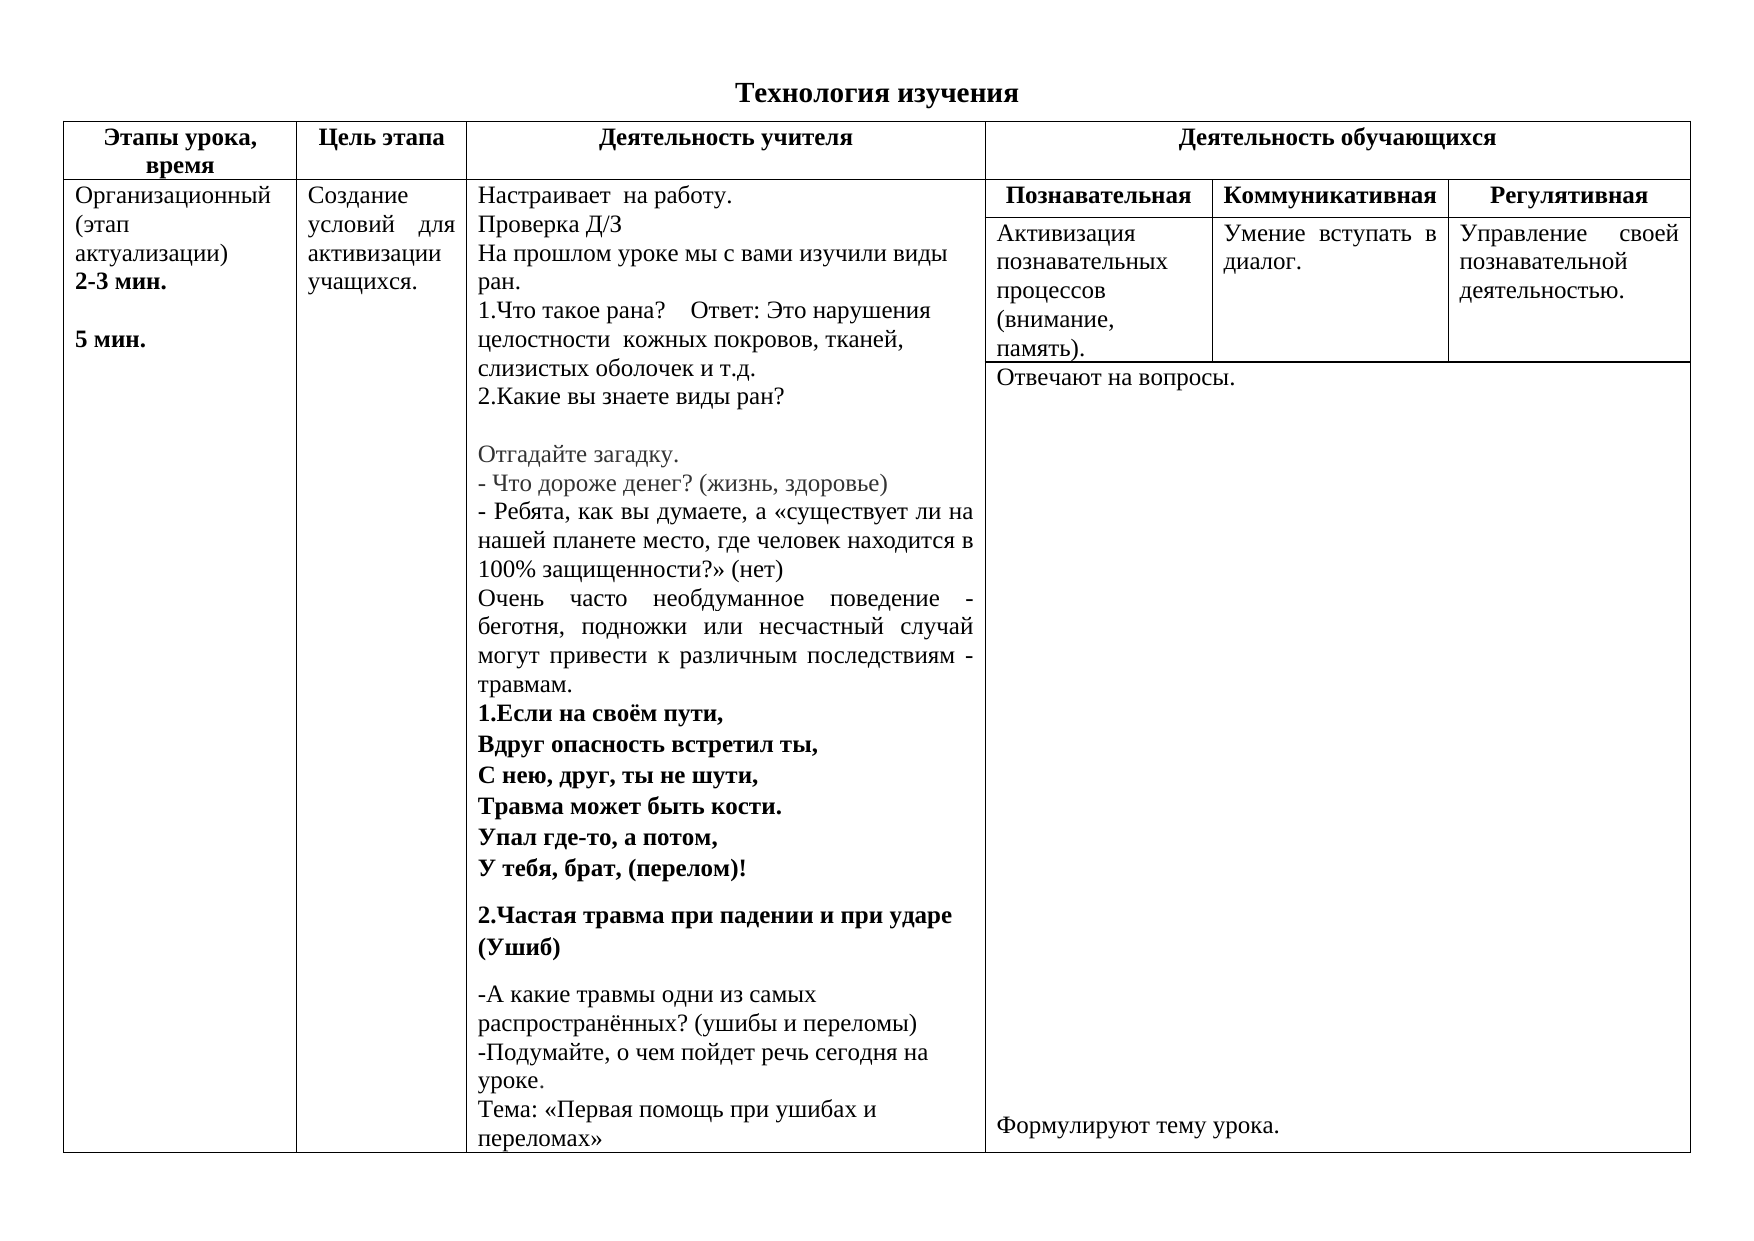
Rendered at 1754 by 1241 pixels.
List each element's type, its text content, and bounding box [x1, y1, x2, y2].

table_cell Отвечают на вопросы. Формулируют тему урока. [986, 363, 1690, 1152]
table_header Этапы урока, время [64, 122, 296, 179]
table_cell Коммуникативная [1213, 180, 1448, 217]
table_cell Активизация познавательных процессов (внимание, память). [986, 218, 1212, 361]
table_header Деятельность обучающихся [986, 122, 1690, 179]
table_header Цель этапа [297, 122, 466, 179]
table_cell Организационный (этап актуализации) 2-3 мин. 5 мин. [64, 180, 296, 1152]
table_cell Управление своей познавательной деятельностью. [1449, 218, 1690, 361]
table_cell Познавательная [986, 180, 1212, 217]
text Технология изучения [75, 75, 1679, 108]
table_cell Умение вступать в диалог. [1213, 218, 1448, 361]
table_header Деятельность учителя [467, 122, 985, 179]
table_cell Регулятивная [1449, 180, 1690, 217]
table_cell Создание условий для активизации учащихся. [297, 180, 466, 1152]
table_cell Настраивает на работу. Проверка Д/З На прошлом уроке мы с вами изучили виды ран. 1.Что такое рана? Ответ: Это нарушения целостности кожных покровов, тканей, слизистых оболочек и т.д. 2.Какие вы знаете виды ран? Отгадайте загадку. - Что дороже денег? (жизнь, здоровье) - Ребята, как вы думаете, а «существует ли на нашей планете место, где человек находится в 100% защищенности?» (нет) Очень часто необдуманное поведение - беготня, подножки или несчастный случай могут привести к различным последствиям - травмам. 1.Если на своём пути, Вдруг опасность встретил ты, С нею, друг, ты не шути, Травма может быть кости. Упал где-то, а потом, У тебя, брат, (перелом)! 2.Частая травма при падении и при ударе (Ушиб) -А какие травмы одни из самых распространённых? (ушибы и переломы) -Подумайте, о чем пойдет речь сегодня на уроке. Тема: «Первая помощь при ушибах и переломах» [467, 180, 985, 1152]
